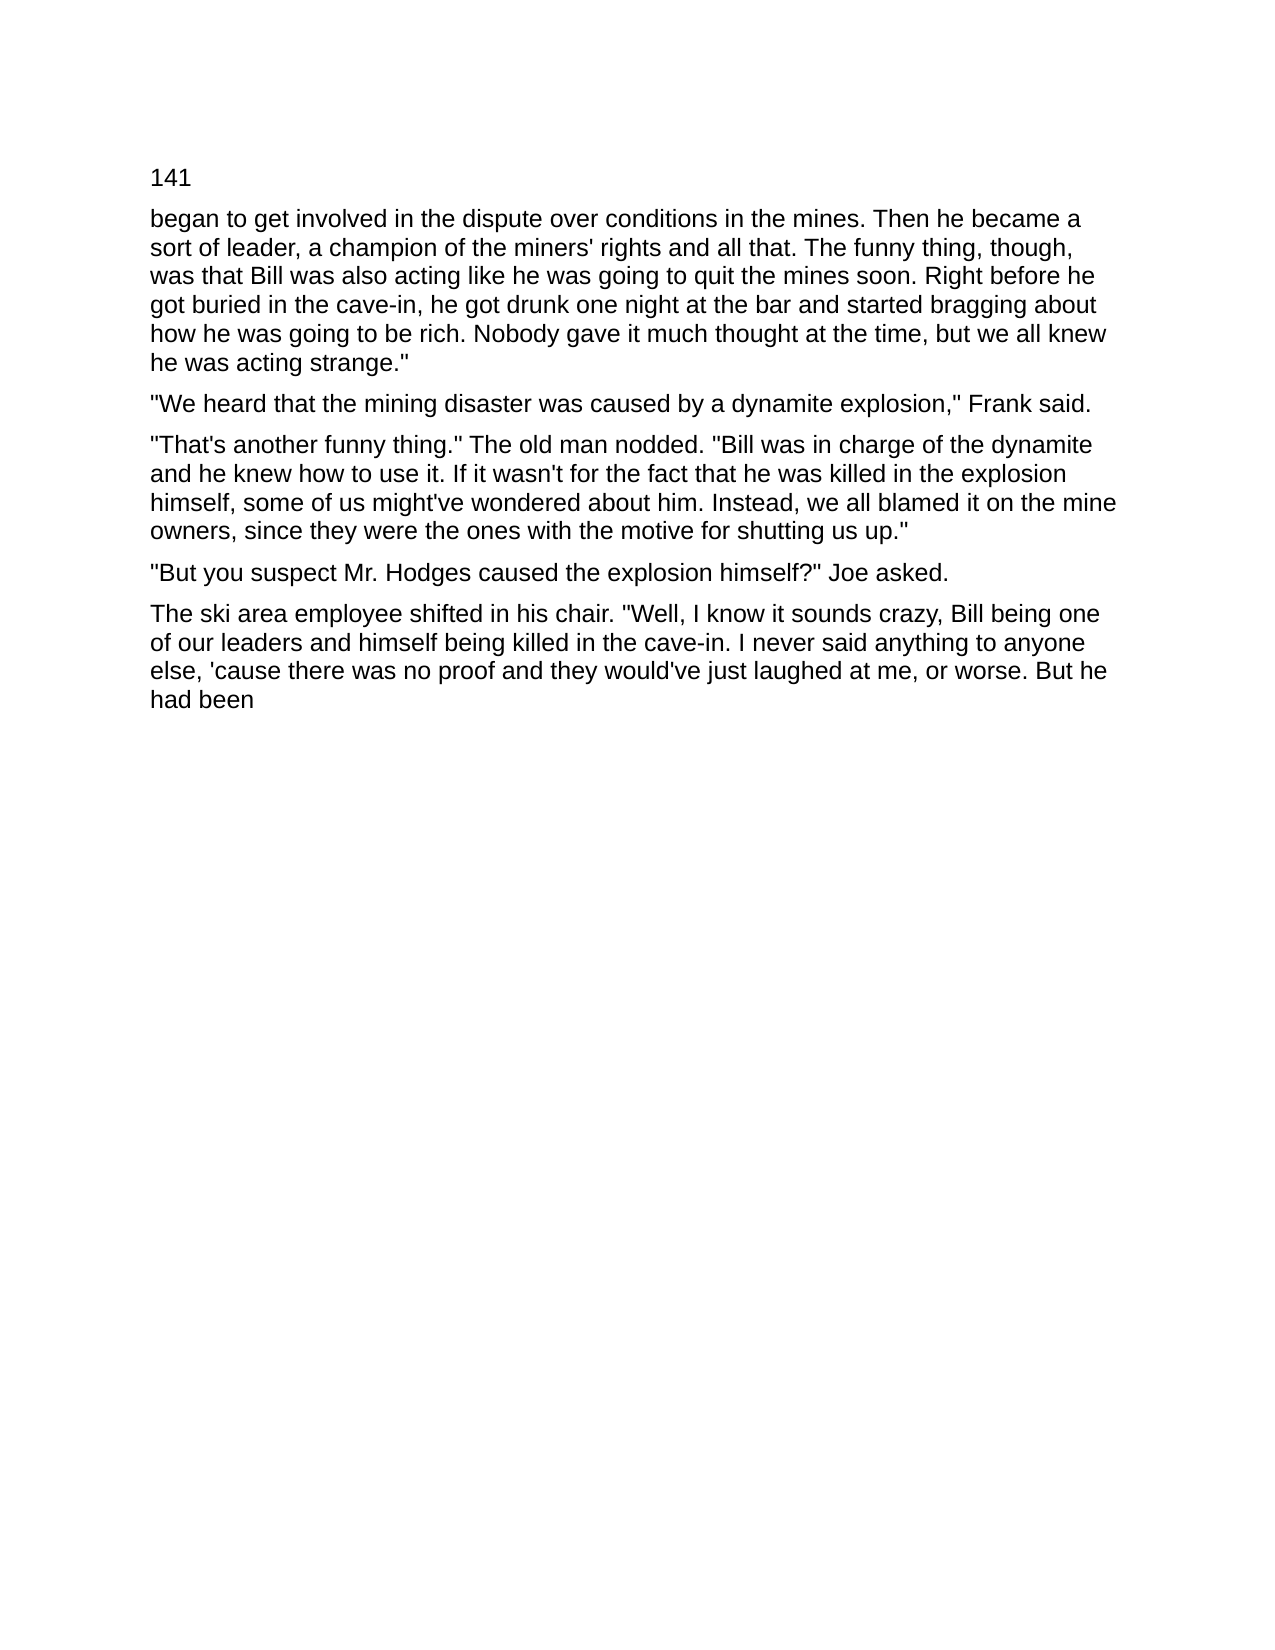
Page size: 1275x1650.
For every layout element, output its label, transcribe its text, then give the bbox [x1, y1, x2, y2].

text The ski area employee shifted in his chair. "Well, I know it sounds crazy, Bill being one of our leaders and himself being killed in the cave-in. I never said anything to anyone else, 'cause there was no proof and they would've just laughed at me, or worse. But he had been [150, 599, 1125, 714]
text "That's another funny thing." The old man nodded. "Bill was in charge of the dynamite and he knew how to use it. If it wasn't for the fact that he was killed in the explosion himself, some of us might've wondered about him. Instead, we all blamed it on the mine owners, since they were the ones with the motive for shutting us up." [150, 430, 1125, 545]
text "We heard that the mining disaster was caused by a dynamite explosion," Frank said. [150, 389, 1125, 417]
text began to get involved in the dispute over conditions in the mines. Then he became a sort of leader, a champion of the miners' rights and all that. The funny thing, though, was that Bill was also acting like he was going to quit the mines soon. Right before he got buried in the cave-in, he got drunk one night at the bar and started bragging about how he was going to be rich. Nobody gave it much thought at the time, but we all knew he was acting strange." [150, 204, 1125, 376]
text "But you suspect Mr. Hodges caused the explosion himself?" Joe asked. [150, 557, 1125, 586]
text 141 [150, 162, 1125, 191]
